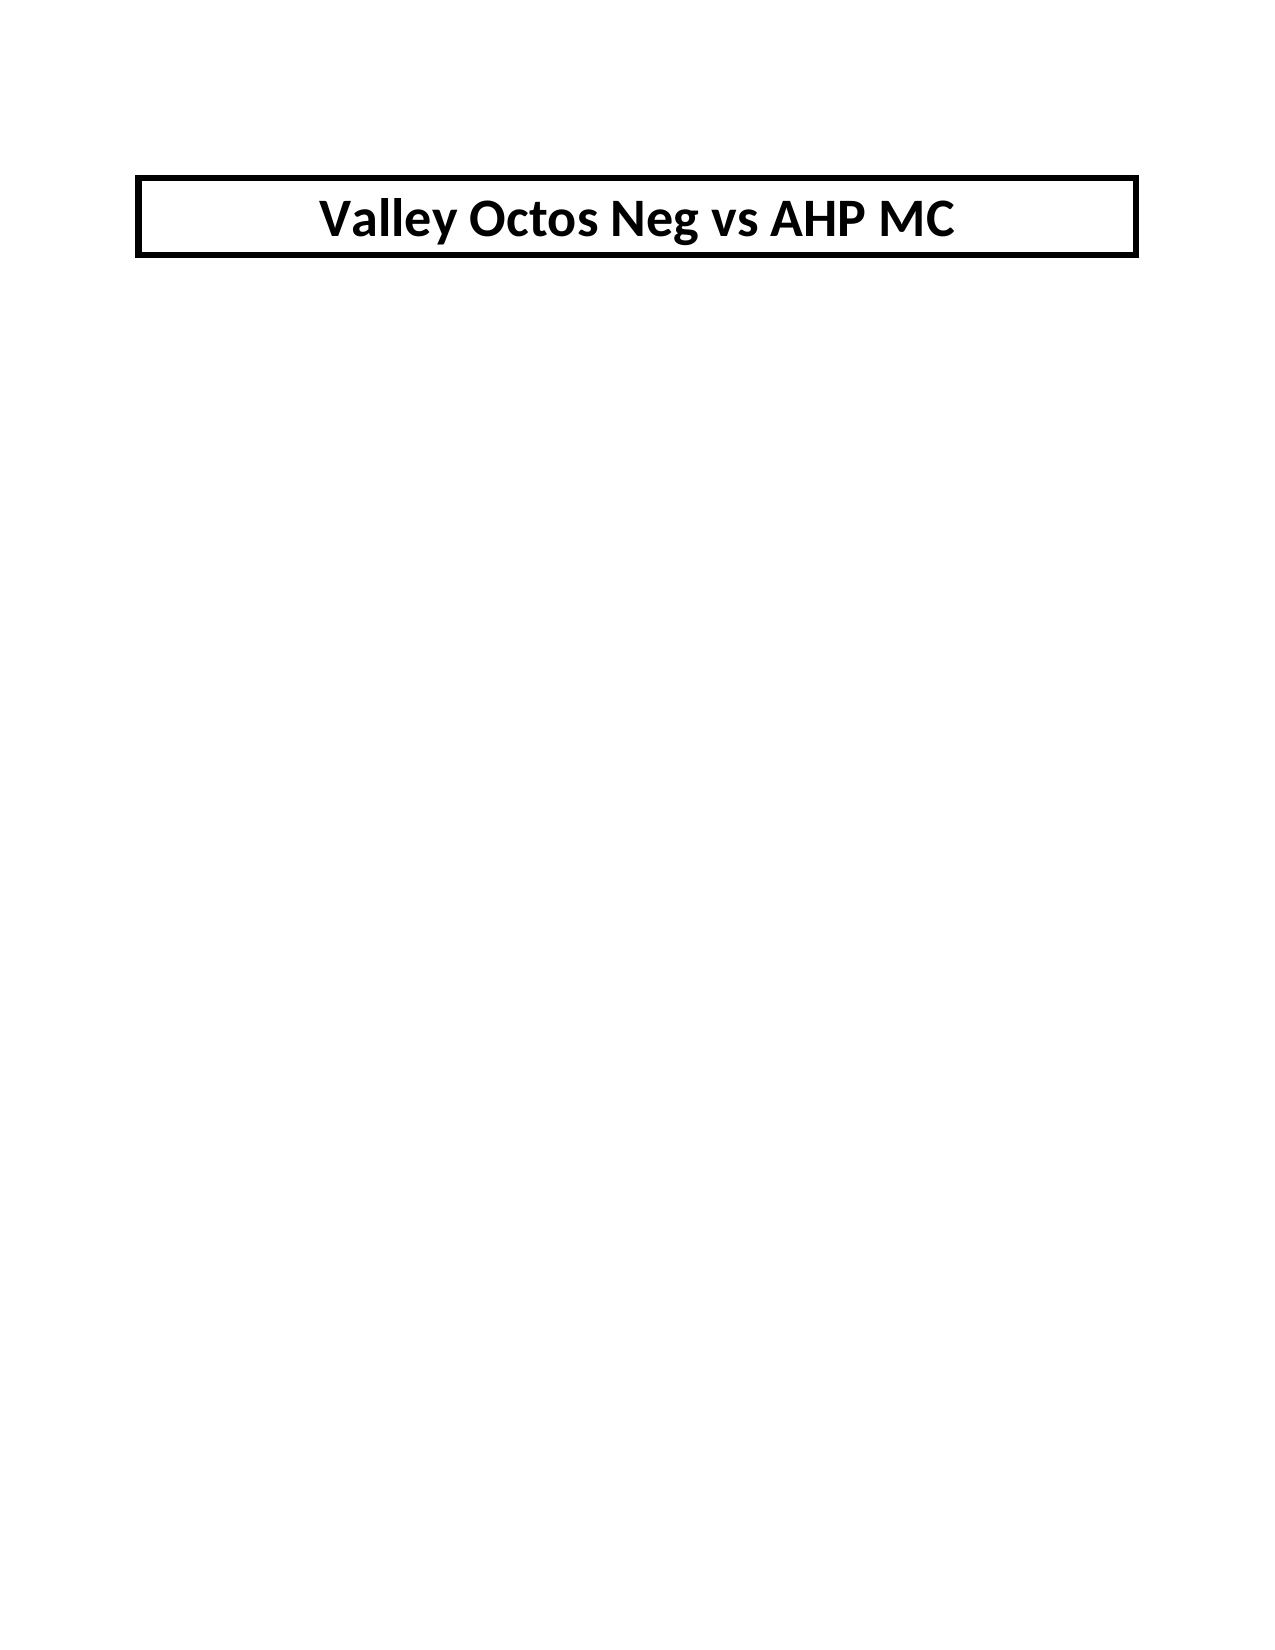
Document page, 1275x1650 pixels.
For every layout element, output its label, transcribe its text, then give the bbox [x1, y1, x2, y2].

subtitle Valley Octos Neg vs AHP MC [142, 181, 1133, 252]
